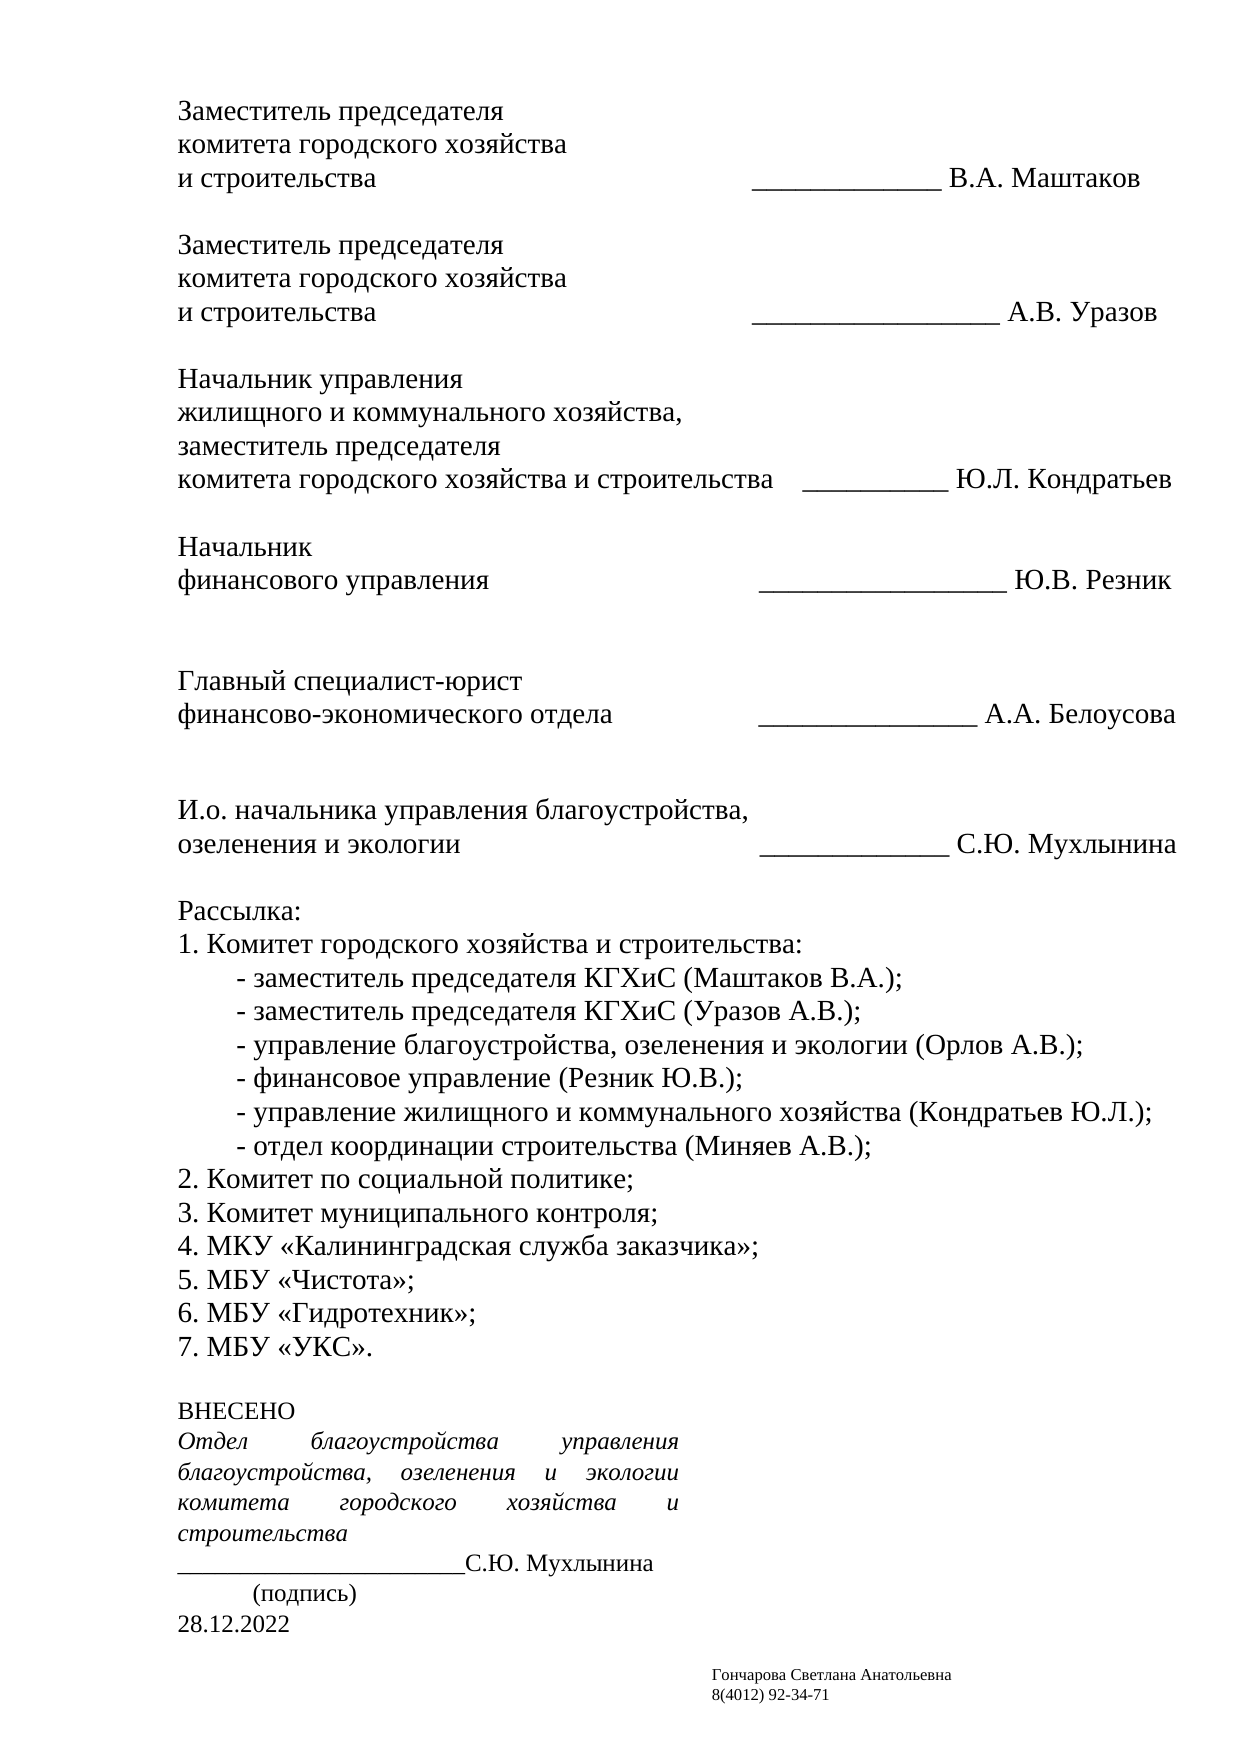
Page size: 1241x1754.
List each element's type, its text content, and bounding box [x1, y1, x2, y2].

text - управление благоустройства, озеленения и экологии (Орлов А.В.); [177, 1027, 1181, 1061]
text Заместитель председателя [177, 227, 1181, 260]
text жилищного и коммунального хозяйства, [177, 394, 1181, 428]
text Начальник [177, 529, 1181, 562]
text - заместитель председателя КГХиС (Маштаков В.А.); [177, 960, 1181, 993]
text - управление жилищного и коммунального хозяйства (Кондратьев Ю.Л.); [177, 1094, 1181, 1128]
text комитета городского хозяйства [177, 260, 1181, 294]
text 4. МКУ «Калининградская служба заказчика»; [177, 1228, 1181, 1262]
text 6. МБУ «Гидротехник»; [177, 1295, 1181, 1329]
text - финансовое управление (Резник Ю.В.); [177, 1061, 1181, 1094]
text Главный специалист-юрист [177, 663, 1181, 696]
text и строительства _____________ В.А. Маштаков [177, 160, 1181, 193]
text 1. Комитет городского хозяйства и строительства: [177, 926, 1181, 960]
text 2. Комитет по социальной политике; [177, 1161, 1181, 1195]
table_header ВНЕСЕНО Отдел благоустройства управления благоустройства, озеленения и экологии комитета городского хозяйства и строительства _______________________С.Ю. Мухлынина (подпись) 28.12.2022 [166, 1396, 693, 1670]
text Заместитель председателя [177, 93, 1181, 126]
text - заместитель председателя КГХиС (Уразов А.В.); [177, 993, 1181, 1027]
text 7. МБУ «УКС». [177, 1329, 1181, 1362]
text и строительства _________________ А.В. Уразов [177, 294, 1181, 327]
text заместитель председателя [177, 428, 1181, 462]
text Гончарова Светлана Анатольевна [177, 1665, 1181, 1684]
text 3. Комитет муниципального контроля; [177, 1195, 1181, 1228]
text И.о. начальника управления благоустройства, [177, 792, 1181, 826]
text финансового управления _________________ Ю.В. Резник [177, 562, 1181, 596]
text озеленения и экологии _____________ С.Ю. Мухлынина [177, 826, 1181, 859]
text комитета городского хозяйства и строительства __________ Ю.Л. Кондратьев [177, 462, 1181, 495]
text 5. МБУ «Чистота»; [177, 1262, 1181, 1295]
text Рассылка: [177, 893, 1181, 926]
text комитета городского хозяйства [177, 126, 1181, 160]
text - отдел координации строительства (Миняев А.В.); [177, 1128, 1181, 1161]
text финансово-экономического отдела _______________ А.А. Белоусова [177, 696, 1181, 730]
text Начальник управления [177, 361, 1181, 394]
text 8(4012) 92-34-71 [177, 1684, 1181, 1703]
